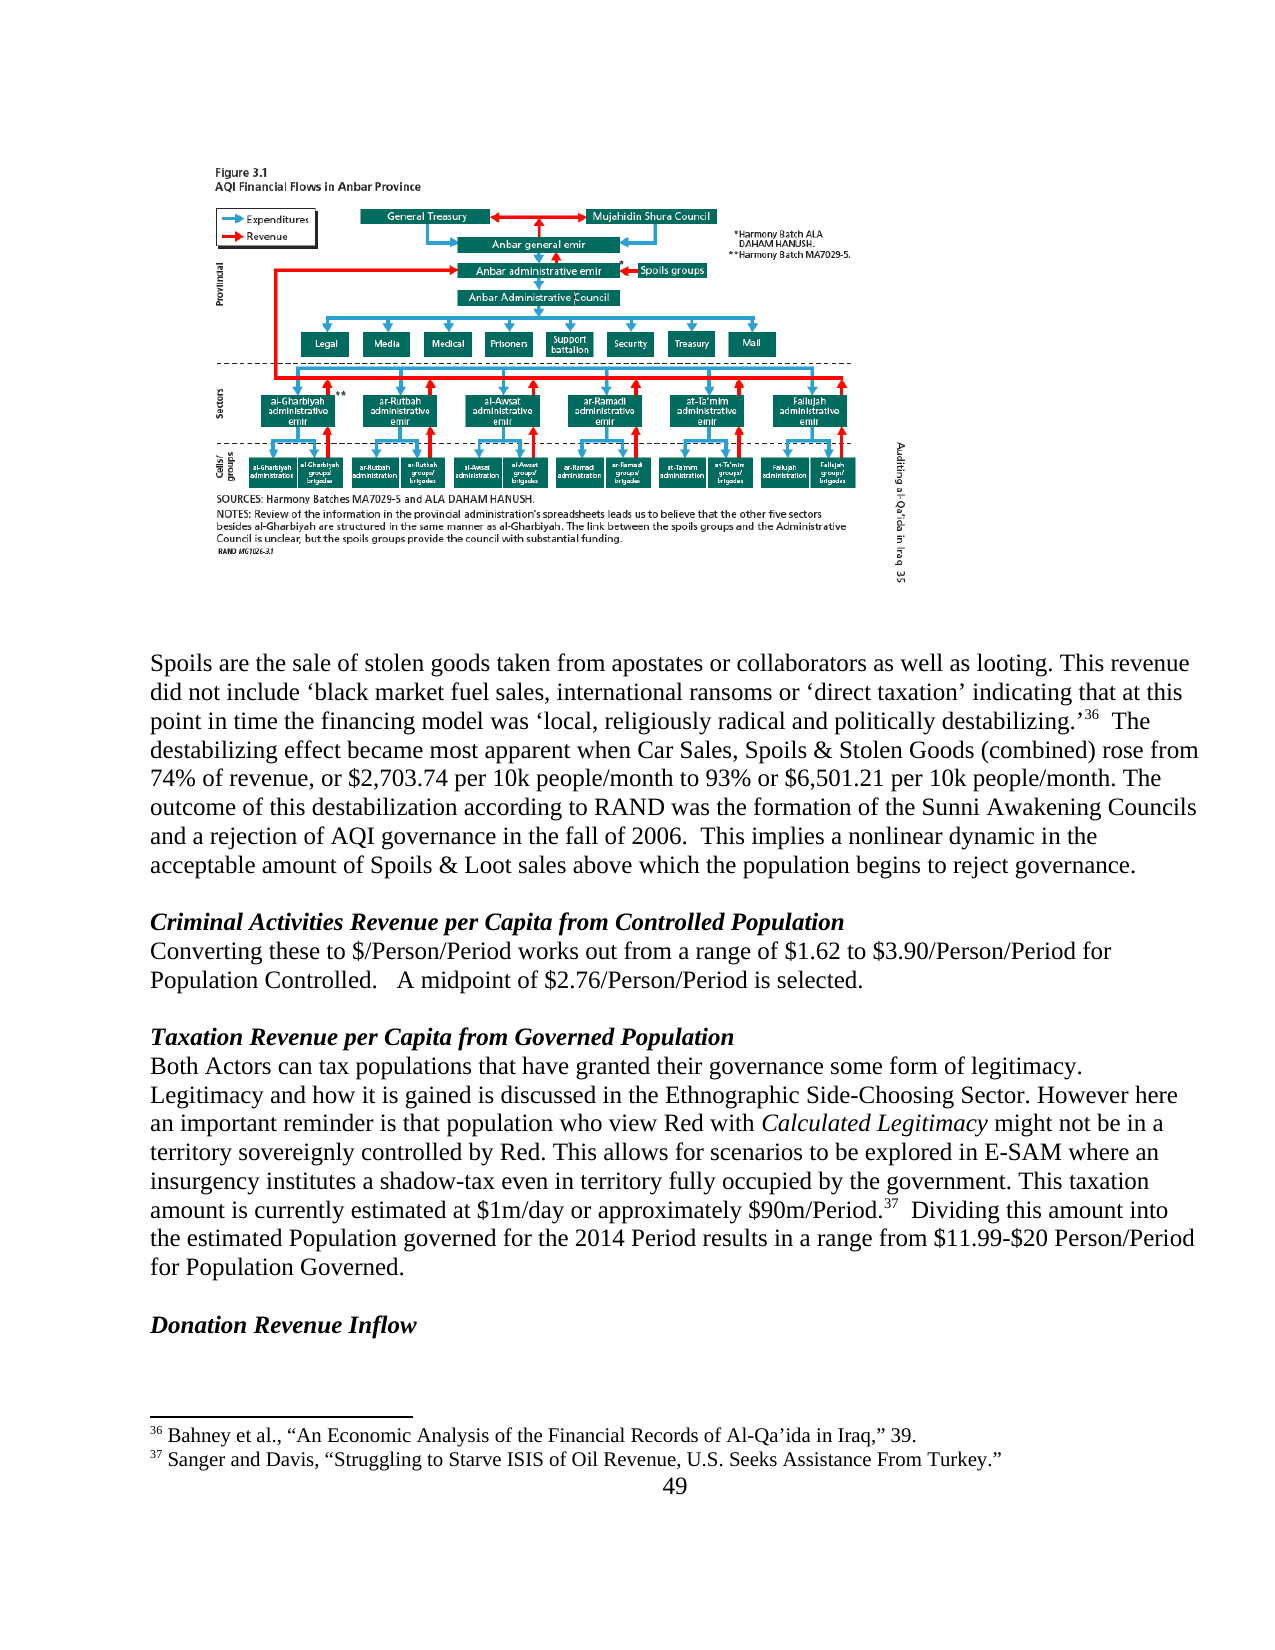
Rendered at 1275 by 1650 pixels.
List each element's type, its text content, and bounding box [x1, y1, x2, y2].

text Both Actors can tax populations that have granted their governance some form of legitimacy. Legitimacy and how it is gained is discussed in the Ethnographic Side-Choosing Sector. However here an important reminder is that population who view Red with Calculated Legitimacy might not be in a territory sovereignly controlled by Red. This allows for scenarios to be explored in E-SAM where an insurgency institutes a shadow-tax even in territory fully occupied by the government. This taxation amount is currently estimated at $1m/day or approximately $90m/Period. Dividing this amount into the estimated Population governed for the 2014 Period results in a range from $11.99-$20 Person/Period for Population Governed. [150, 1051, 1200, 1281]
text Taxation Revenue per Capita from Governed Population [150, 1022, 1200, 1051]
picture [150, 150, 919, 620]
text Donation Revenue Inflow [150, 1310, 1200, 1338]
text Converting these to $/Person/Period works out from a range of $1.62 to $3.90/Person/Period for Population Controlled. A midpoint of $2.76/Person/Period is selected. [150, 936, 1200, 993]
text Spoils are the sale of stolen goods taken from apostates or collaborators as well as looting. This revenue did not include ‘black market fuel sales, international ransoms or ‘direct taxation’ indicating that at this point in time the financing model was ‘local, religiously radical and politically destabilizing.’ The destabilizing effect became most apparent when Car Sales, Spoils & Stolen Goods (combined) rose from 74% of revenue, or $2,703.74 per 10k people/month to 93% or $6,501.21 per 10k people/month. The outcome of this destabilization according to was the formation of the Sunni Awakening Councils and a rejection of AQI governance in the fall of 2006. This implies a nonlinear dynamic in the acceptable amount of Spoils & Loot sales above which the population begins to reject governance. [150, 648, 1200, 878]
text Criminal Activities Revenue per Capita from Controlled Population [150, 907, 1200, 936]
